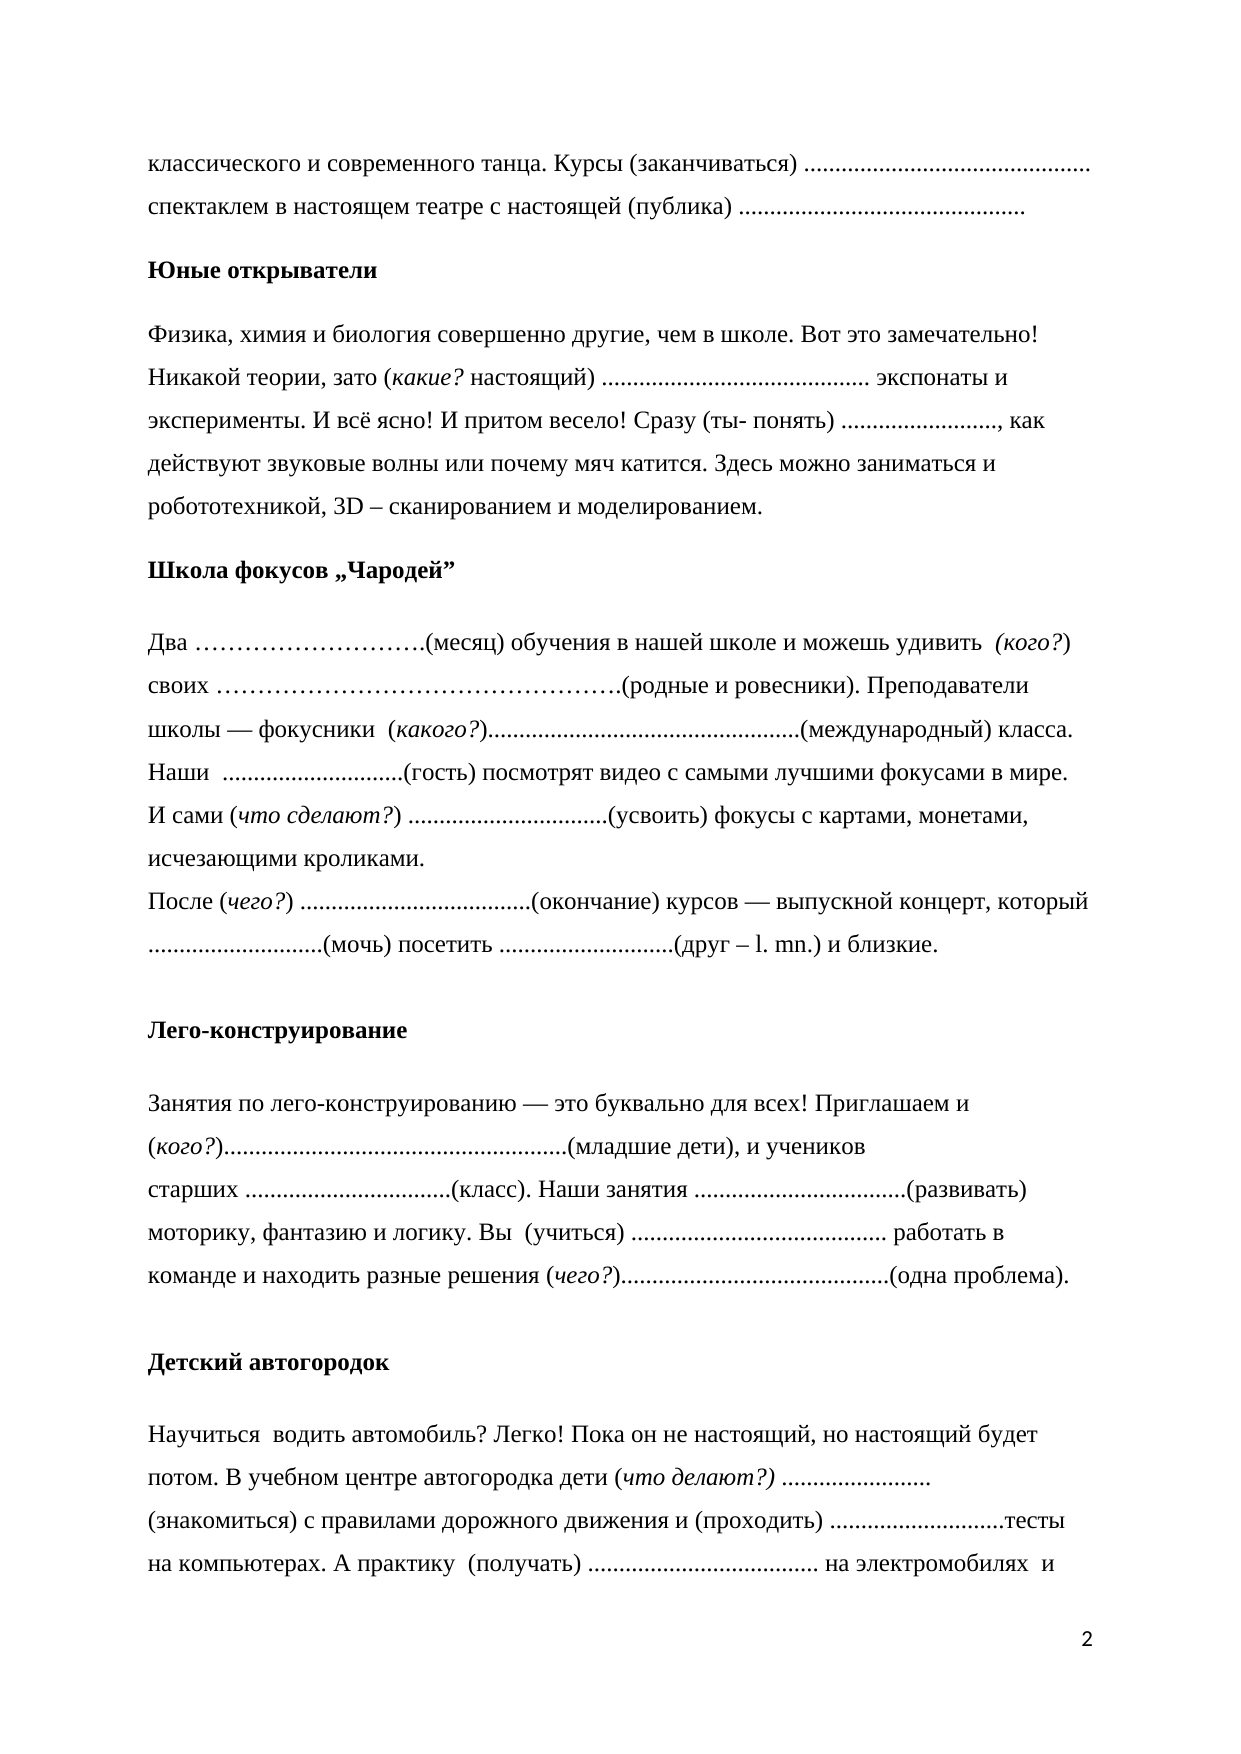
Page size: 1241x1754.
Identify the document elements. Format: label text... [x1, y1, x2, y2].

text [148, 1419, 1093, 1577]
text Два ……………………….(месяц) обучения в нашей школе и можешь удивить (кого?) своих ………………………………………….(родные и ровесники). Преподаватели школы — фокусники (какого?)..................................................(международный) класса. Наши .............................(гость) посмотрят видео с самыми лучшими фокусами в мире. И сами (что сделают?) ................................(усвоить) фокусы с картами, монетами, исчезающими кроликами. После (чего?) .....................................(окончание) курсов — выпускной концерт, который ............................(мочь) посетить ............................(друг – l. mn.) и близкие. Лего-конструирование [148, 627, 1093, 1044]
text Физика, химия и биология совершенно другие, чем в школе. Вот это замечательно! Никакой теории, зато (какие? настоящий) ........................................... экспонаты и эксперименты. И всё ясно! И притом весело! Сразу (ты- понять) ........................., как действуют звуковые волны или почему мяч катится. Здесь можно заниматься и робототехникой, 3D – сканированием и моделированием. [148, 319, 1093, 520]
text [148, 148, 1093, 219]
text Занятия по лего-конструированию — это буквально для всех! Приглашаем и (кого?).......................................................(младшие дети), и учеников старших .................................(класс). Наши занятия ..................................(развивать) моторику, фантазию и логику. Вы (учиться) ......................................... работать в команде и находить разные решения (чего?)...........................................(одна проблема). Детский автогородок [148, 1088, 1093, 1375]
text Школа фокусов „Чародей” [148, 555, 1093, 584]
text Юные открыватели [148, 255, 1093, 283]
